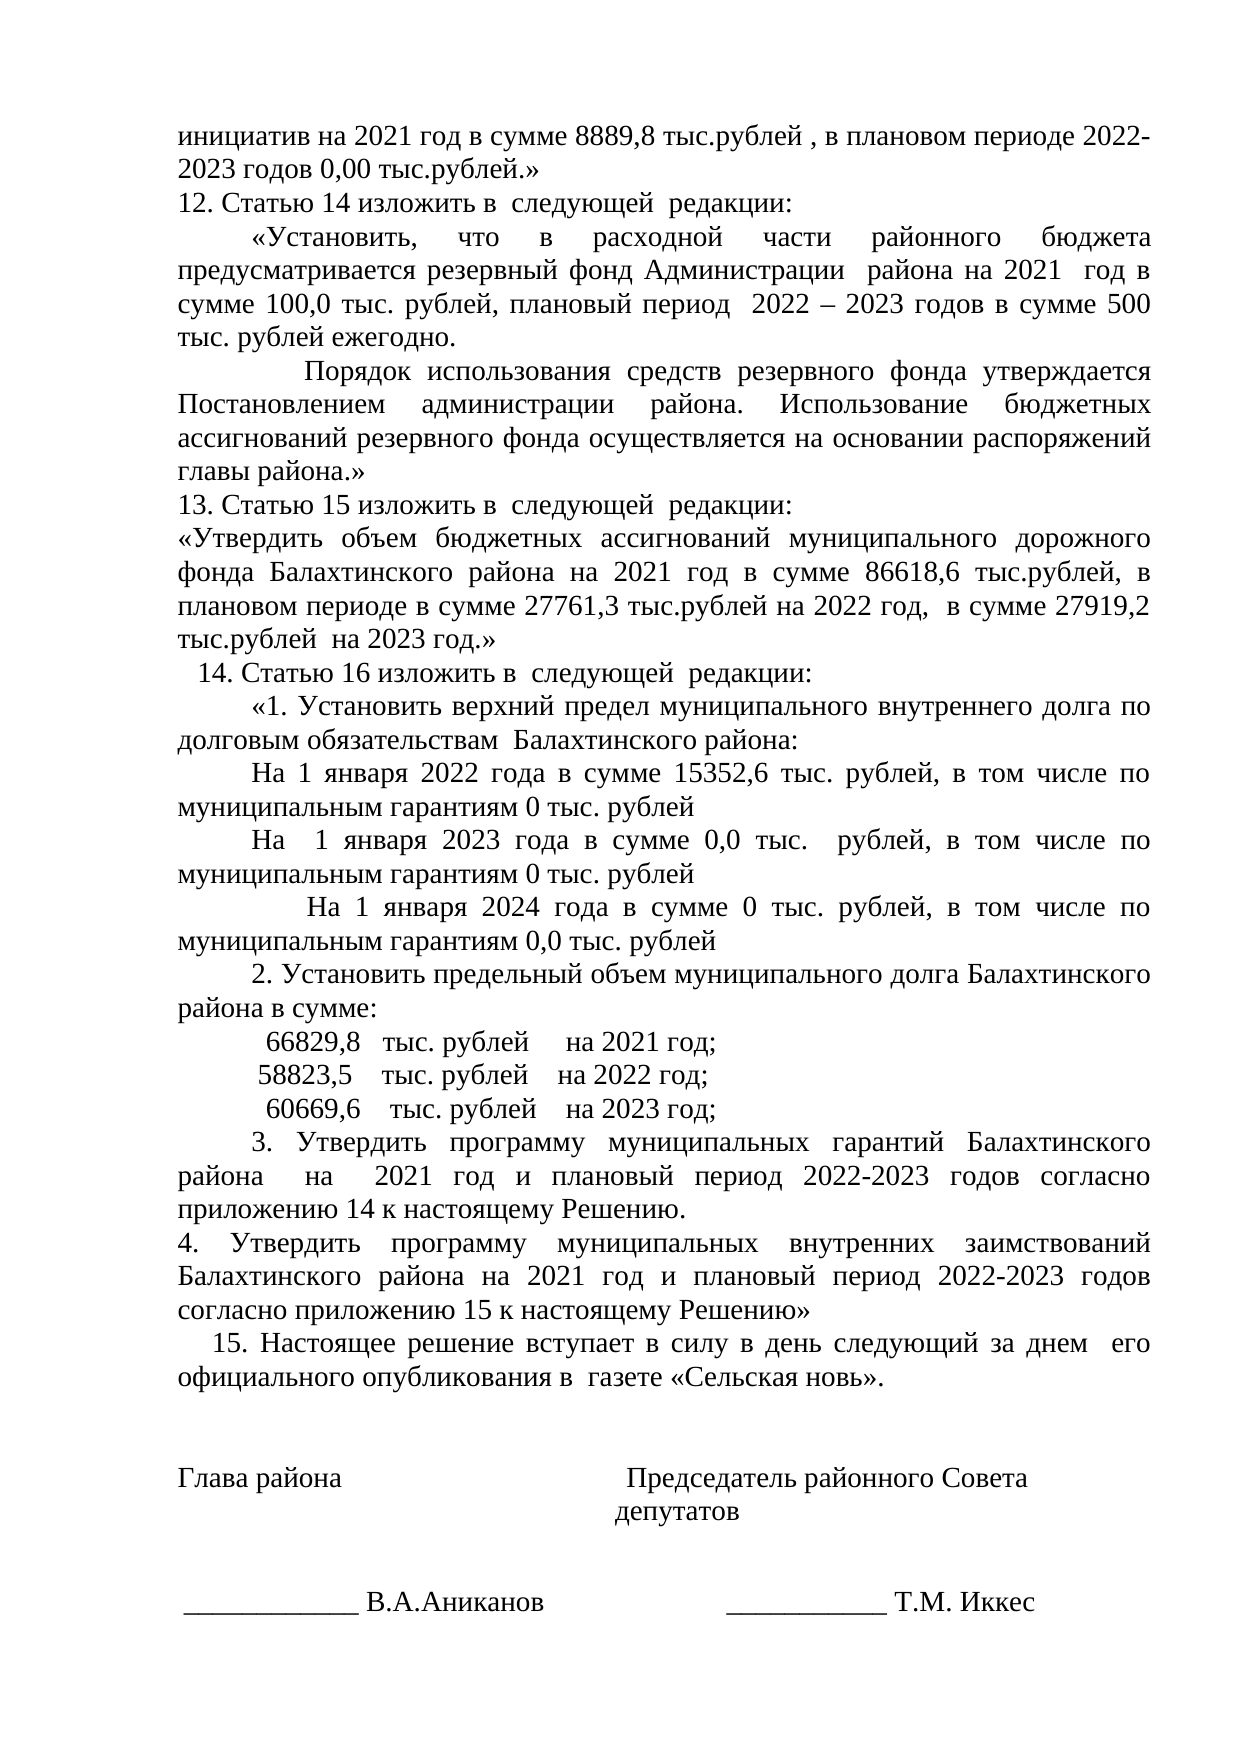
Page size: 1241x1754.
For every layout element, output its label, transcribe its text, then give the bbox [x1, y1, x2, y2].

text 14. Статью 16 изложить в следующей редакции: [177, 655, 1152, 688]
text 58823,5 тыс. рублей на 2022 год; [177, 1057, 1152, 1091]
text 13. Статью 15 изложить в следующей редакции: [177, 487, 1152, 521]
text На 1 января 2022 года в сумме 15352,6 тыс. рублей, в том числе по муниципальным гарантиям 0 тыс. рублей [177, 755, 1152, 822]
text Глава района Председатель районного Совета [177, 1460, 1152, 1493]
text Порядок использования средств резервного фонда утверждается Постановлением администрации района. Использование бюджетных ассигнований резервного фонда осуществляется на основании распоряжений главы района.» [177, 353, 1152, 487]
text 4. Утвердить программу муниципальных внутренних заимствований Балахтинского района на 2021 год и плановый период 2022-2023 годов согласно приложению 15 к настоящему Решению» [177, 1225, 1152, 1326]
text «Утвердить объем бюджетных ассигнований муниципального дорожного фонда Балахтинского района на 2021 год в сумме 86618,6 тыс.рублей, в плановом периоде в сумме 27761,3 тыс.рублей на 2022 год, в сумме 27919,2 тыс.рублей на 2023 год.» [177, 521, 1152, 655]
text На 1 января 2023 года в сумме 0,0 тыс. рублей, в том числе по муниципальным гарантиям 0 тыс. рублей [177, 822, 1152, 889]
text 12. Статью 14 изложить в следующей редакции: [177, 185, 1152, 219]
text 3. Утвердить программу муниципальных гарантий Балахтинского района на 2021 год и плановый период 2022-2023 годов согласно приложению 14 к настоящему Решению. [177, 1124, 1152, 1225]
text «Установить, что в расходной части районного бюджета предусматривается резервный фонд Администрации района на 2021 год в сумме 100,0 тыс. рублей, плановый период 2022 – 2023 годов в сумме 500 тыс. рублей ежегодно. [177, 219, 1152, 353]
text депутатов [177, 1493, 1152, 1527]
text На 1 января 2024 года в сумме 0 тыс. рублей, в том числе по муниципальным гарантиям 0,0 тыс. рублей [177, 889, 1152, 957]
text ____________ В.А.Аниканов ___________ Т.М. Иккес [177, 1584, 1152, 1618]
text 2. Установить предельный объем муниципального долга Балахтинского района в сумме: [177, 957, 1152, 1024]
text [177, 118, 1152, 185]
text «1. Установить верхний предел муниципального внутреннего долга по долговым обязательствам Балахтинского района: [177, 688, 1152, 755]
text 66829,8 тыс. рублей на 2021 год; [177, 1024, 1152, 1057]
text 15. Настоящее решение вступает в силу в день следующий за днем его официального опубликования в газете «Сельская новь». [177, 1326, 1152, 1393]
text 60669,6 тыс. рублей на 2023 год; [177, 1091, 1152, 1124]
